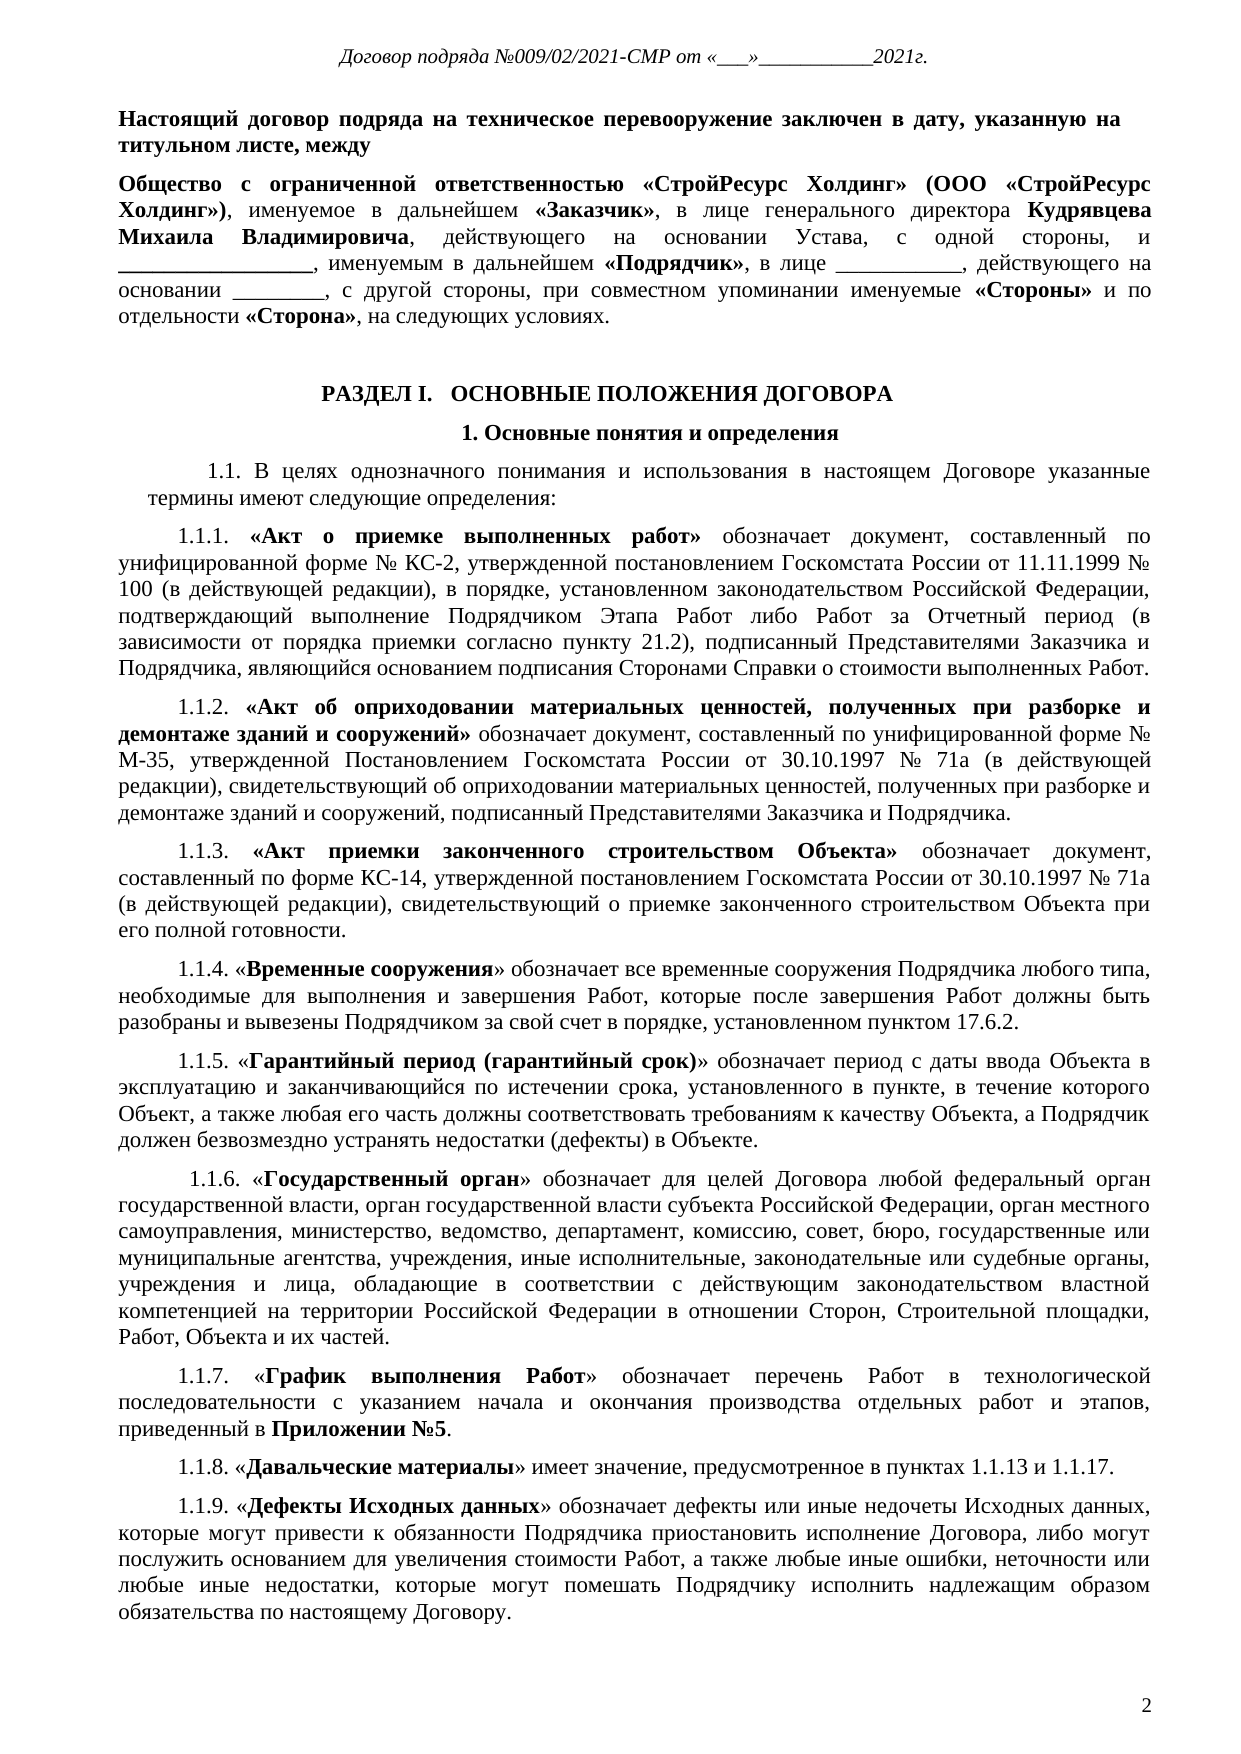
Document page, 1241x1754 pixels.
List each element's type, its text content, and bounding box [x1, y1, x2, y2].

text 1.1.8. «Давальческие материалы» имеет значение, предусмотренное в пунктах 1.1.13 и 1.1.17. [118, 1453, 1152, 1480]
text 1.1.6. «Государственный орган» обозначает для целей Договора любой федеральный орган государственной власти, орган государственной власти субъекта Российской Федерации, орган местного самоуправления, министерство, ведомство, департамент, комиссию, совет, бюро, государственные или муниципальные агентства, учреждения, иные исполнительные, законодательные или судебные органы, учреждения и лица, обладающие в соответствии с действующим законодательством властной компетенцией на территории Российской Федерации в отношении Сторон, Строительной площадки, Работ, Объекта и их частей. [118, 1165, 1152, 1349]
text 1.1.2. «Акт об оприходовании материальных ценностей, полученных при разборке и демонтаже зданий и сооружений» обозначает документ, составленный по унифицированной форме № М-35, утвержденной Постановлением Госкомстата России от 30.10.1997 № 71а (в действующей редакции), свидетельствующий об оприходовании материальных ценностей, полученных при разборке и демонтаже зданий и сооружений, подписанный Представителями Заказчика и Подрядчика. [118, 693, 1152, 825]
text 1.1.3. «Акт приемки законченного строительством Объекта» обозначает документ, составленный по форме КС-14, утвержденной постановлением Госкомстата России от 30.10.1997 № 71а (в действующей редакции), свидетельствующий о приемке законченного строительством Объекта при его полной готовности. [118, 837, 1152, 943]
text 1. Основные понятия и определения [118, 418, 1152, 445]
text 1.1.4. «Временные сооружения» обозначает все временные сооружения Подрядчика любого типа, необходимые для выполнения и завершения Работ, которые после завершения Работ должны быть разобраны и вывезены Подрядчиком за свой счет в порядке, установленном пунктом 17.6.2. [118, 955, 1152, 1034]
text 1.1.7. «График выполнения Работ» обозначает перечень Работ в технологической последовательности с указанием начала и окончания производства отдельных работ и этапов, приведенный в Приложении №5. [118, 1362, 1152, 1441]
text 1.1.1. «Акт о приемке выполненных работ» обозначает документ, составленный по унифицированной форме № КС-2, утвержденной постановлением Госкомстата России от 11.11.1999 № 100 (в действующей редакции), в порядке, установленном законодательством Российской Федерации, подтверждающий выполнение Подрядчиком Этапа Работ либо Работ за Отчетный период (в зависимости от порядка приемки согласно пункту 21.2), подписанный Представителями Заказчика и Подрядчика, являющийся основанием подписания Сторонами Справки о стоимости выполненных Работ. [118, 523, 1152, 681]
text 1.1.5. «Гарантийный период (гарантийный срок)» обозначает период с даты ввода Объекта в эксплуатацию и заканчивающийся по истечении срока, установленного в пункте, в течение которого Объект, а также любая его часть должны соответствовать требованиям к качеству Объекта, а Подрядчик должен безвозмездно устранять недостатки (дефекты) в Объекте. [118, 1047, 1152, 1152]
text Общество с ограниченной ответственностью «СтройРесурс Холдинг» (ООО «СтройРесурс Холдинг»), именуемое в дальнейшем «Заказчик», в лице генерального директора Кудрявцева Михаила Владимировича, действующего на основании Устава, с одной стороны, и _________________, именуемым в дальнейшем «Подрядчик», в лице ___________, действующего на основании ________, с другой стороны, при совместном упоминании именуемые «Стороны» и по отдельности «Сторона», на следующих условиях. [118, 170, 1152, 328]
text Настоящий договор подряда на техническое перевооружение заключен в дату, указанную на титульном листе, между [118, 105, 1122, 158]
text 1.1.9. «Дефекты Исходных данных» обозначает дефекты или иные недочеты Исходных данных, которые могут привести к обязанности Подрядчика приостановить исполнение Договора, либо могут послужить основанием для увеличения стоимости Работ, а также любые иные ошибки, неточности или любые иные недостатки, которые могут помешать Подрядчику исполнить надлежащим образом обязательства по настоящему Договору. [118, 1492, 1152, 1624]
text 1.1. В целях однозначного понимания и использования в настоящем Договоре указанные термины имеют следующие определения: [148, 457, 1152, 510]
text ОСНОВНЫЕ ПОЛОЖЕНИЯ ДОГОВОРА [118, 380, 1152, 406]
